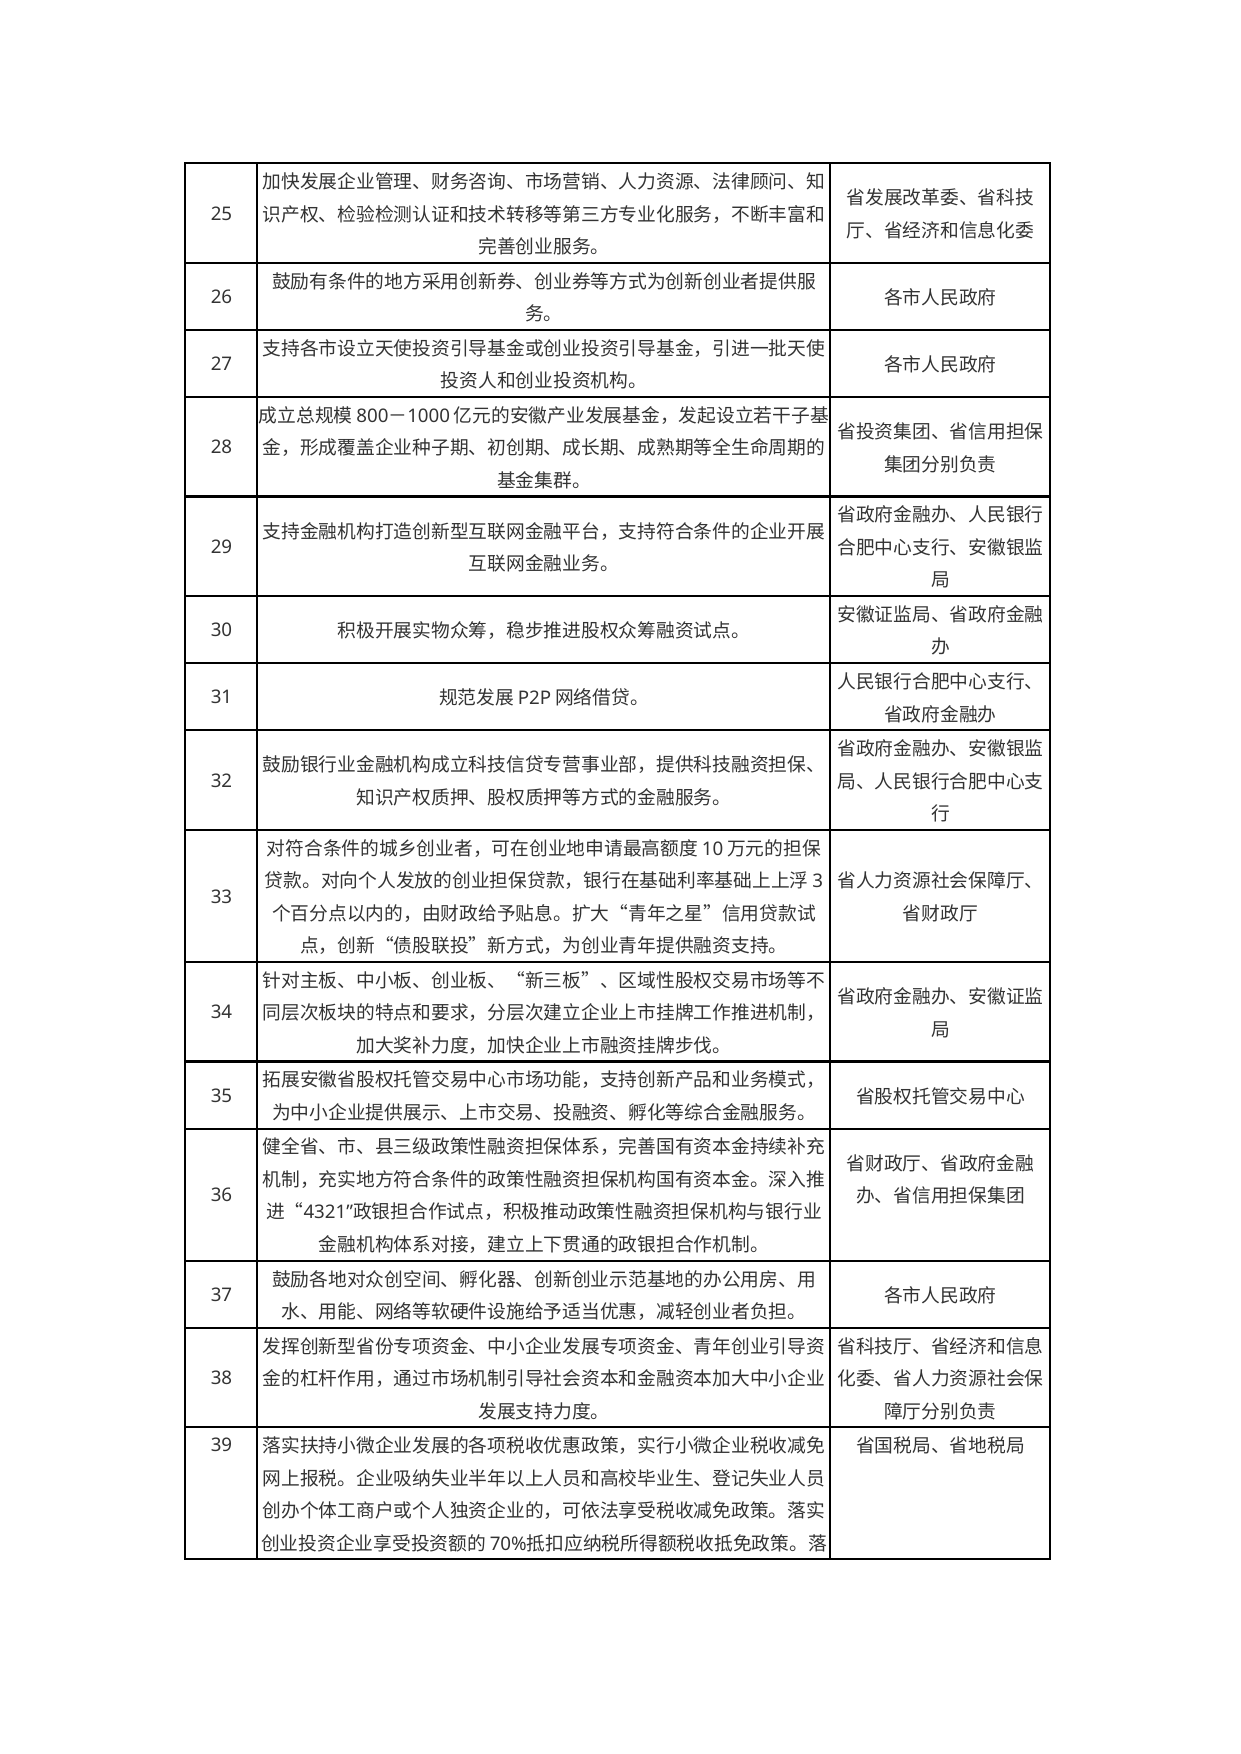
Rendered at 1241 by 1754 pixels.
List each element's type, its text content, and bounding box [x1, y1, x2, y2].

table_cell 省发展改革委、省科技厅、省经济和信息化委 [831, 164, 1049, 262]
table_cell 30 [186, 597, 256, 662]
table_cell 省政府金融办、安徽银监局、人民银行合肥中心支行 [831, 731, 1049, 829]
table_cell 对符合条件的城乡创业者，可在创业地申请最高额度10万元的担保贷款。对向个人发放的创业担保贷款，银行在基础利率基础上上浮3个百分点以内的，由财政给予贴息。扩大“青年之星”信用贷款试点，创新“债股联投”新方式，为创业青年提供融资支持。 [258, 831, 829, 961]
table_cell 省股权托管交易中心 [831, 1063, 1049, 1127]
table_cell 鼓励有条件的地方采用创新券、创业券等方式为创新创业者提供服务。 [258, 264, 829, 329]
table_cell 健全省、市、县三级政策性融资担保体系，完善国有资本金持续补充机制，充实地方符合条件的政策性融资担保机构国有资本金。深入推进“4321”政银担合作试点，积极推动政策性融资担保机构与银行业金融机构体系对接，建立上下贯通的政银担合作机制。 [258, 1130, 829, 1259]
table_cell 各市人民政府 [831, 264, 1049, 329]
table_cell 29 [186, 498, 256, 595]
table_cell 针对主板、中小板、创业板、“新三板”、区域性股权交易市场等不同层次板块的特点和要求，分层次建立企业上市挂牌工作推进机制，加大奖补力度，加快企业上市融资挂牌步伐。 [258, 963, 829, 1060]
table_cell 32 [186, 731, 256, 829]
table_cell 鼓励各地对众创空间、孵化器、创新创业示范基地的办公用房、用水、用能、网络等软硬件设施给予适当优惠，减轻创业者负担。 [258, 1262, 829, 1327]
table_cell 省政府金融办、人民银行合肥中心支行、安徽银监局 [831, 498, 1049, 595]
table_cell 省人力资源社会保障厅、省财政厅 [831, 831, 1049, 961]
table_cell 安徽证监局、省政府金融办 [831, 597, 1049, 662]
table_cell 38 [186, 1329, 256, 1426]
table_cell 积极开展实物众筹，稳步推进股权众筹融资试点。 [258, 597, 829, 662]
table_cell 人民银行合肥中心支行、省政府金融办 [831, 664, 1049, 729]
table_cell 省科技厅、省经济和信息化委、省人力资源社会保障厅分别负责 [831, 1329, 1049, 1426]
table_cell 39 [186, 1428, 256, 1558]
table_cell 36 [186, 1130, 256, 1259]
table_cell 省国税局、省地税局 [831, 1428, 1049, 1558]
table_cell 支持各市设立天使投资引导基金或创业投资引导基金，引进一批天使投资人和创业投资机构。 [258, 331, 829, 396]
table_cell 27 [186, 331, 256, 396]
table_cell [258, 1428, 829, 1558]
table_cell 37 [186, 1262, 256, 1327]
table_cell 成立总规模800－1000亿元的安徽产业发展基金，发起设立若干子基金，形成覆盖企业种子期、初创期、成长期、成熟期等全生命周期的基金集群。 [258, 398, 829, 495]
table_cell 28 [186, 398, 256, 495]
table_cell 33 [186, 831, 256, 961]
table_cell 发挥创新型省份专项资金、中小企业发展专项资金、青年创业引导资金的杠杆作用，通过市场机制引导社会资本和金融资本加大中小企业发展支持力度。 [258, 1329, 829, 1426]
table_cell 35 [186, 1063, 256, 1127]
table_cell 各市人民政府 [831, 1262, 1049, 1327]
table_cell 规范发展P2P网络借贷。 [258, 664, 829, 729]
table_cell 拓展安徽省股权托管交易中心市场功能，支持创新产品和业务模式，为中小企业提供展示、上市交易、投融资、孵化等综合金融服务。 [258, 1063, 829, 1127]
table_cell 鼓励银行业金融机构成立科技信贷专营事业部，提供科技融资担保、知识产权质押、股权质押等方式的金融服务。 [258, 731, 829, 829]
table_cell 省政府金融办、安徽证监局 [831, 963, 1049, 1060]
table_cell 25 [186, 164, 256, 262]
table_cell 31 [186, 664, 256, 729]
table_cell 34 [186, 963, 256, 1060]
table_cell 26 [186, 264, 256, 329]
table_cell 各市人民政府 [831, 331, 1049, 396]
table_cell 支持金融机构打造创新型互联网金融平台，支持符合条件的企业开展互联网金融业务。 [258, 498, 829, 595]
table_cell 省投资集团、省信用担保集团分别负责 [831, 398, 1049, 495]
table_cell 加快发展企业管理、财务咨询、市场营销、人力资源、法律顾问、知识产权、检验检测认证和技术转移等第三方专业化服务，不断丰富和完善创业服务。 [258, 164, 829, 262]
table_cell 省财政厅、省政府金融办、省信用担保集团 [831, 1130, 1049, 1259]
